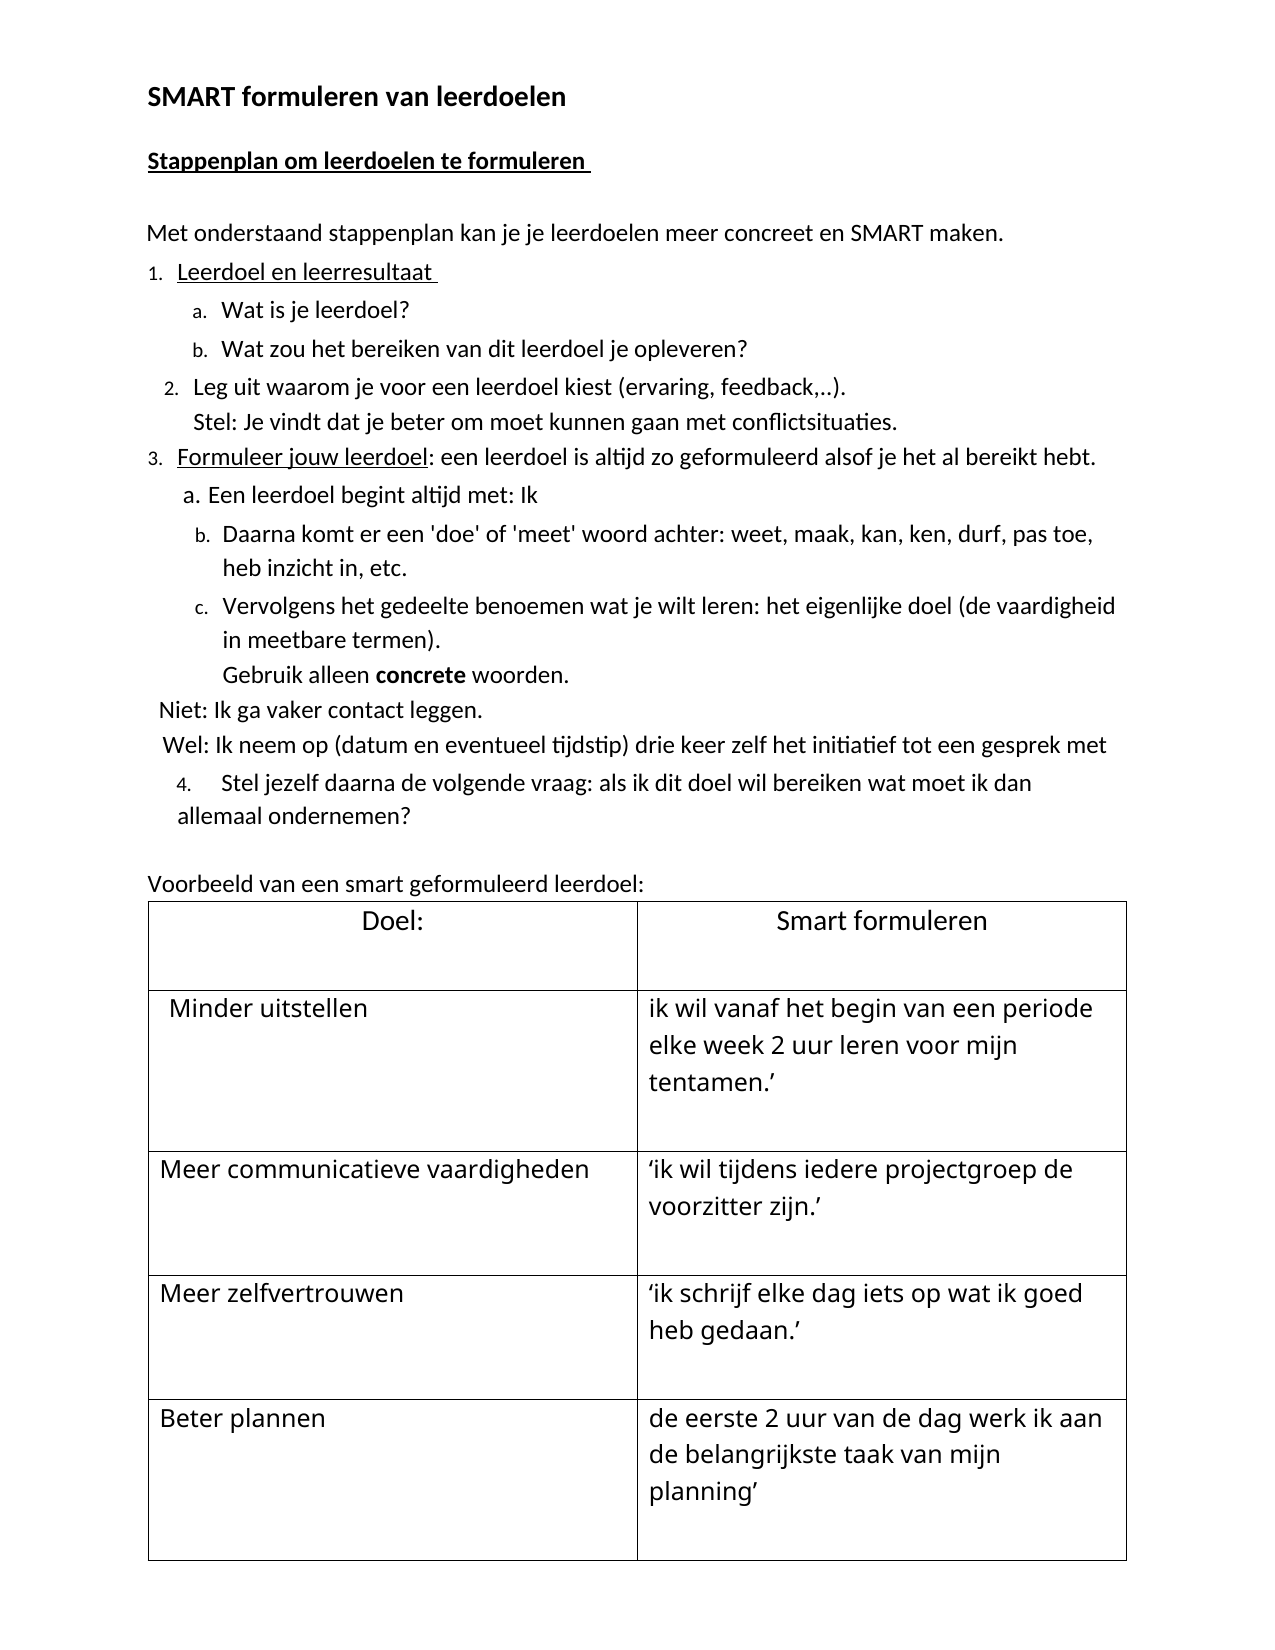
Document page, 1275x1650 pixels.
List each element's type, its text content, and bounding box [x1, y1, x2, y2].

table_cell de eerste 2 uur van de dag werk ik aan de belangrijkste taak van mijn planning’ [638, 1400, 1126, 1560]
list Wat is je leerdoel? [192, 294, 1124, 325]
text Stel: Je vindt dat je beter om moet kunnen gaan met conflictsituaties. [193, 406, 1124, 437]
list Leg uit waarom je voor een leerdoel kiest (ervaring, feedback,..). [163, 372, 1124, 402]
list Stel jezelf daarna de volgende vraag: als ik dit doel wil bereiken wat moet ik dan allemaal ondernemen? [176, 767, 1108, 830]
text a. Een leerdoel begint altijd met: Ik [177, 479, 1124, 510]
list Formuleer jouw leerdoel: een leerdoel is altijd zo geformuleerd alsof je het al bereikt hebt. [147, 441, 1124, 471]
table_cell ‘ik schrijf elke dag iets op wat ik goed heb gedaan.’ [638, 1276, 1126, 1399]
text Gebruik alleen concrete woorden. [222, 659, 1124, 689]
list Vervolgens het gedeelte benoemen wat je wilt leren: het eigenlijke doel (de vaardigheid in meetbare termen). [194, 591, 1124, 655]
table_cell Meer communicatieve vaardigheden [149, 1152, 637, 1275]
table_header Doel: [149, 902, 637, 990]
subtitle SMART formuleren van leerdoelen [147, 78, 1127, 114]
text Voorbeeld van een smart geformuleerd leerdoel: [147, 868, 1127, 899]
text Niet: Ik ga vaker contact leggen. [147, 694, 1124, 724]
table_cell Minder uitstellen [149, 991, 637, 1151]
table_cell Meer zelfvertrouwen [149, 1276, 637, 1399]
list Daarna komt er een 'doe' of 'meet' woord achter: weet, maak, kan, ken, durf, pas toe, heb inzicht in, etc. [194, 518, 1124, 582]
table_cell Beter plannen [149, 1400, 637, 1560]
text Wel: Ik neem op (datum en eventueel tijdstip) drie keer zelf het initiatief tot een gesprek met [147, 729, 1108, 759]
list Wat zou het bereiken van dit leerdoel je opleveren? [192, 333, 1124, 363]
table_header Smart formuleren [638, 902, 1126, 990]
table_cell ik wil vanaf het begin van een periode elke week 2 uur leren voor mijn tentamen.’ [638, 991, 1126, 1151]
text Stappenplan om leerdoelen te formuleren [147, 145, 1127, 176]
list Leerdoel en leerresultaat [147, 256, 1124, 286]
text Met onderstaand stappenplan kan je je leerdoelen meer concreet en SMART maken. [146, 217, 1124, 247]
table_cell ‘ik wil tijdens iedere projectgroep de voorzitter zijn.’ [638, 1152, 1126, 1275]
